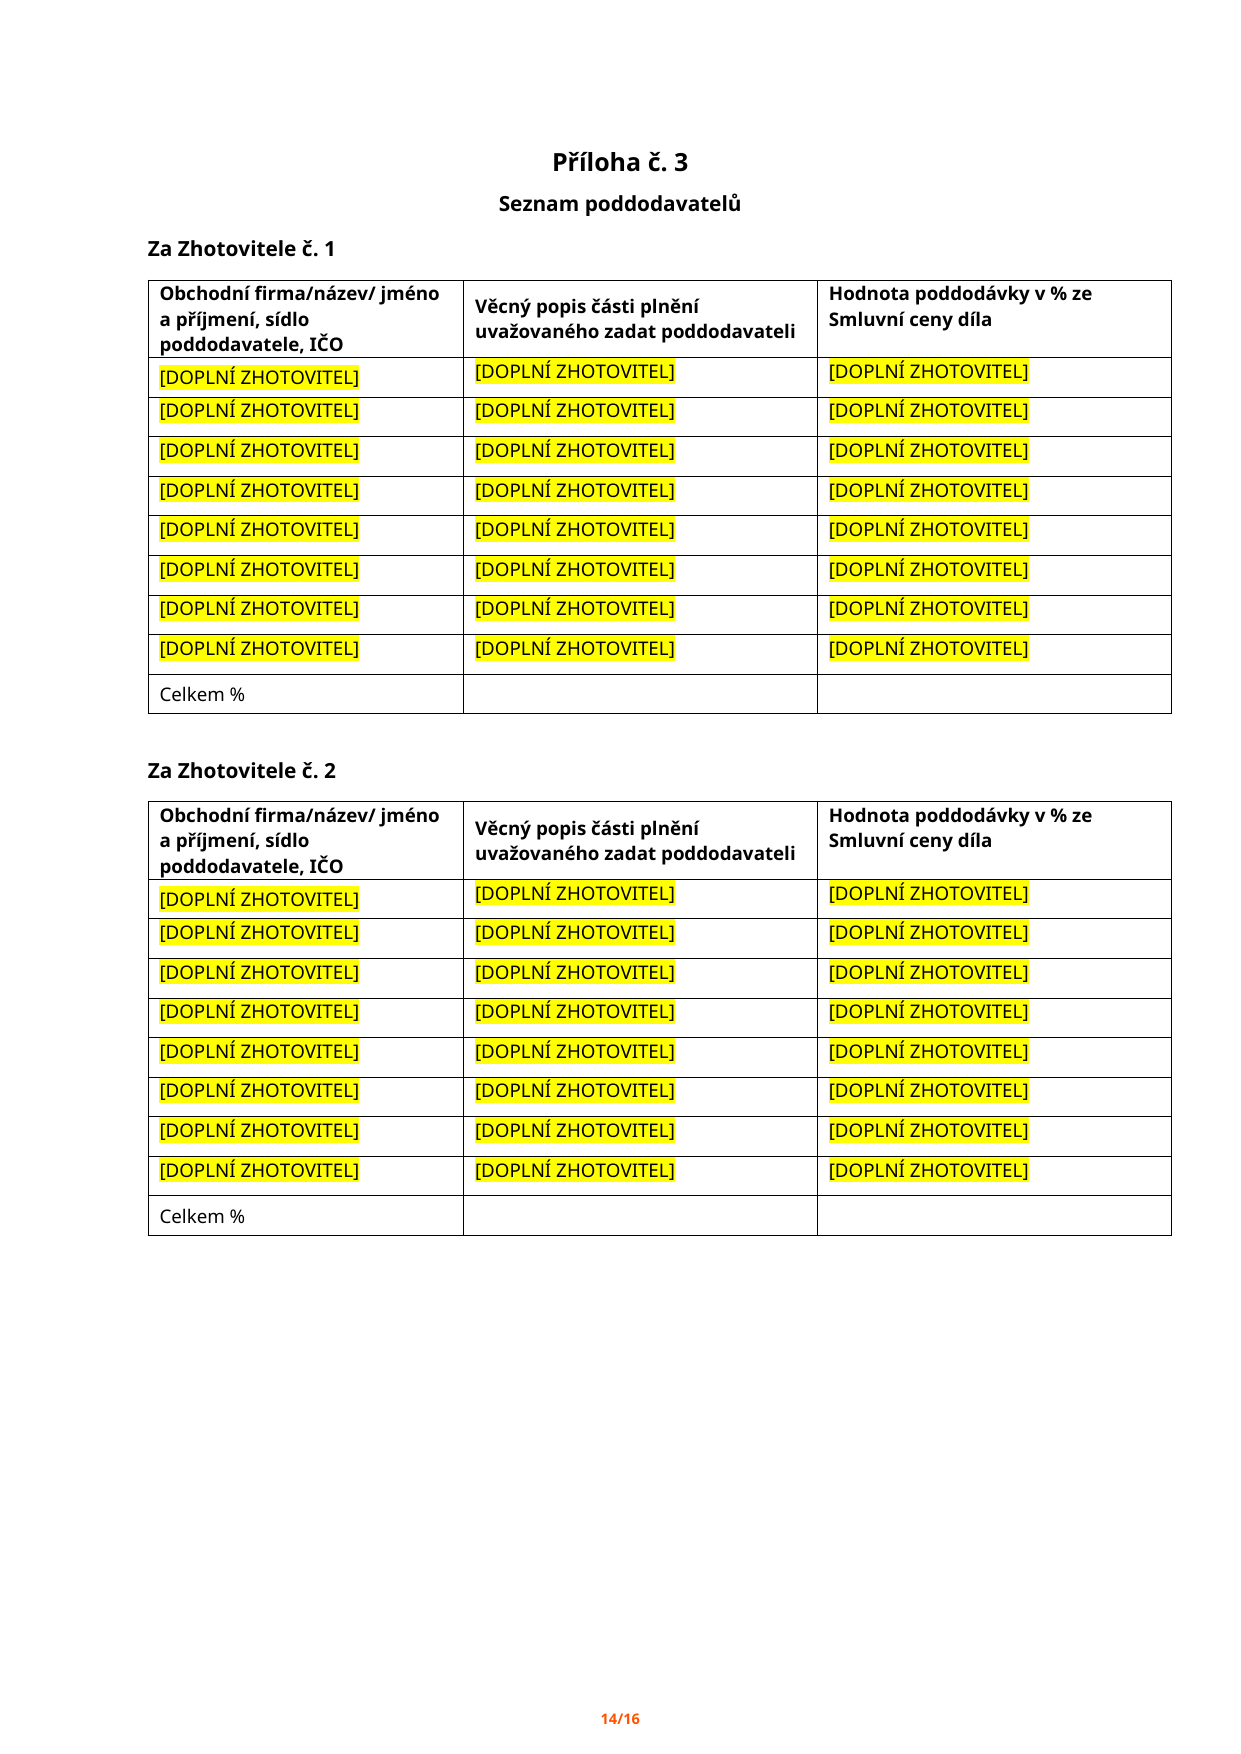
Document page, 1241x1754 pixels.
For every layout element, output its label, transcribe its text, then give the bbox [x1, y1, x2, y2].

table_cell [DOPLNÍ ZHOTOVITEL] [149, 477, 463, 515]
table_header Věcný popis části plnění uvažovaného zadat poddodavateli [464, 802, 817, 879]
table_header Věcný popis části plnění uvažovaného zadat poddodavateli [464, 281, 817, 357]
table_cell [DOPLNÍ ZHOTOVITEL] [818, 1038, 1171, 1077]
table_cell [DOPLNÍ ZHOTOVITEL] [464, 477, 817, 515]
table_cell [DOPLNÍ ZHOTOVITEL] [818, 959, 1171, 997]
table_cell [DOPLNÍ ZHOTOVITEL] [818, 358, 1171, 397]
table_cell [DOPLNÍ ZHOTOVITEL] [149, 959, 463, 997]
table_cell [DOPLNÍ ZHOTOVITEL] [464, 398, 817, 436]
table_cell [818, 675, 1171, 713]
table_cell [DOPLNÍ ZHOTOVITEL] [464, 1157, 817, 1195]
table_header Obchodní firma/název/ jméno a příjmení, sídlo poddodavatele, IČO [149, 281, 463, 357]
table_cell [DOPLNÍ ZHOTOVITEL] [818, 1117, 1171, 1156]
table_cell [DOPLNÍ ZHOTOVITEL] [818, 437, 1171, 476]
table_cell [DOPLNÍ ZHOTOVITEL] [464, 1117, 817, 1156]
table_cell [DOPLNÍ ZHOTOVITEL] [818, 516, 1171, 555]
table_cell [DOPLNÍ ZHOTOVITEL] [818, 999, 1171, 1037]
table_cell [DOPLNÍ ZHOTOVITEL] [818, 880, 1171, 918]
table_cell [DOPLNÍ ZHOTOVITEL] [464, 1038, 817, 1077]
table_cell [818, 1196, 1171, 1235]
table_cell [DOPLNÍ ZHOTOVITEL] [149, 919, 463, 958]
table_cell [DOPLNÍ ZHOTOVITEL] [149, 1117, 463, 1156]
table_cell [DOPLNÍ ZHOTOVITEL] [149, 880, 463, 918]
table_cell [DOPLNÍ ZHOTOVITEL] [464, 358, 817, 397]
table_cell [464, 1196, 817, 1235]
table_cell [DOPLNÍ ZHOTOVITEL] [149, 1157, 463, 1195]
table_cell [DOPLNÍ ZHOTOVITEL] [818, 919, 1171, 958]
table_cell [DOPLNÍ ZHOTOVITEL] [818, 398, 1171, 436]
table_cell [DOPLNÍ ZHOTOVITEL] [149, 358, 463, 397]
table_cell [464, 675, 817, 713]
table_cell [DOPLNÍ ZHOTOVITEL] [464, 919, 817, 958]
table_cell [DOPLNÍ ZHOTOVITEL] [149, 635, 463, 674]
table_header Hodnota poddodávky v % ze Smluvní ceny díla [818, 802, 1171, 879]
table_cell Celkem % [149, 675, 463, 713]
table_cell [DOPLNÍ ZHOTOVITEL] [818, 477, 1171, 515]
table_cell [DOPLNÍ ZHOTOVITEL] [149, 556, 463, 594]
table_header Obchodní firma/název/ jméno a příjmení, sídlo poddodavatele, IČO [149, 802, 463, 879]
table_header Hodnota poddodávky v % ze Smluvní ceny díla [818, 281, 1171, 357]
table_cell [DOPLNÍ ZHOTOVITEL] [149, 999, 463, 1037]
table_cell [DOPLNÍ ZHOTOVITEL] [464, 516, 817, 555]
text Příloha č. 3 [148, 148, 1093, 177]
table_cell [DOPLNÍ ZHOTOVITEL] [818, 1078, 1171, 1116]
table_cell [DOPLNÍ ZHOTOVITEL] [464, 635, 817, 674]
table_cell [DOPLNÍ ZHOTOVITEL] [149, 398, 463, 436]
text Za Zhotovitele č. 2 [148, 756, 1093, 784]
table_cell [DOPLNÍ ZHOTOVITEL] [149, 437, 463, 476]
table_cell [DOPLNÍ ZHOTOVITEL] [818, 1157, 1171, 1195]
table_cell [DOPLNÍ ZHOTOVITEL] [149, 1038, 463, 1077]
table_cell [DOPLNÍ ZHOTOVITEL] [464, 1078, 817, 1116]
text Za Zhotovitele č. 1 [148, 234, 1093, 263]
table_cell [DOPLNÍ ZHOTOVITEL] [464, 596, 817, 634]
text Seznam poddodavatelů [148, 189, 1093, 218]
table_cell [DOPLNÍ ZHOTOVITEL] [464, 959, 817, 997]
table_cell [DOPLNÍ ZHOTOVITEL] [149, 596, 463, 634]
table_cell [DOPLNÍ ZHOTOVITEL] [464, 999, 817, 1037]
table_cell [DOPLNÍ ZHOTOVITEL] [818, 556, 1171, 594]
table_cell [DOPLNÍ ZHOTOVITEL] [464, 880, 817, 918]
table_cell [DOPLNÍ ZHOTOVITEL] [464, 437, 817, 476]
table_cell [DOPLNÍ ZHOTOVITEL] [149, 1078, 463, 1116]
table_cell [DOPLNÍ ZHOTOVITEL] [464, 556, 817, 594]
table_cell Celkem % [149, 1196, 463, 1235]
table_cell [DOPLNÍ ZHOTOVITEL] [818, 596, 1171, 634]
table_cell [DOPLNÍ ZHOTOVITEL] [149, 516, 463, 555]
table_cell [DOPLNÍ ZHOTOVITEL] [818, 635, 1171, 674]
